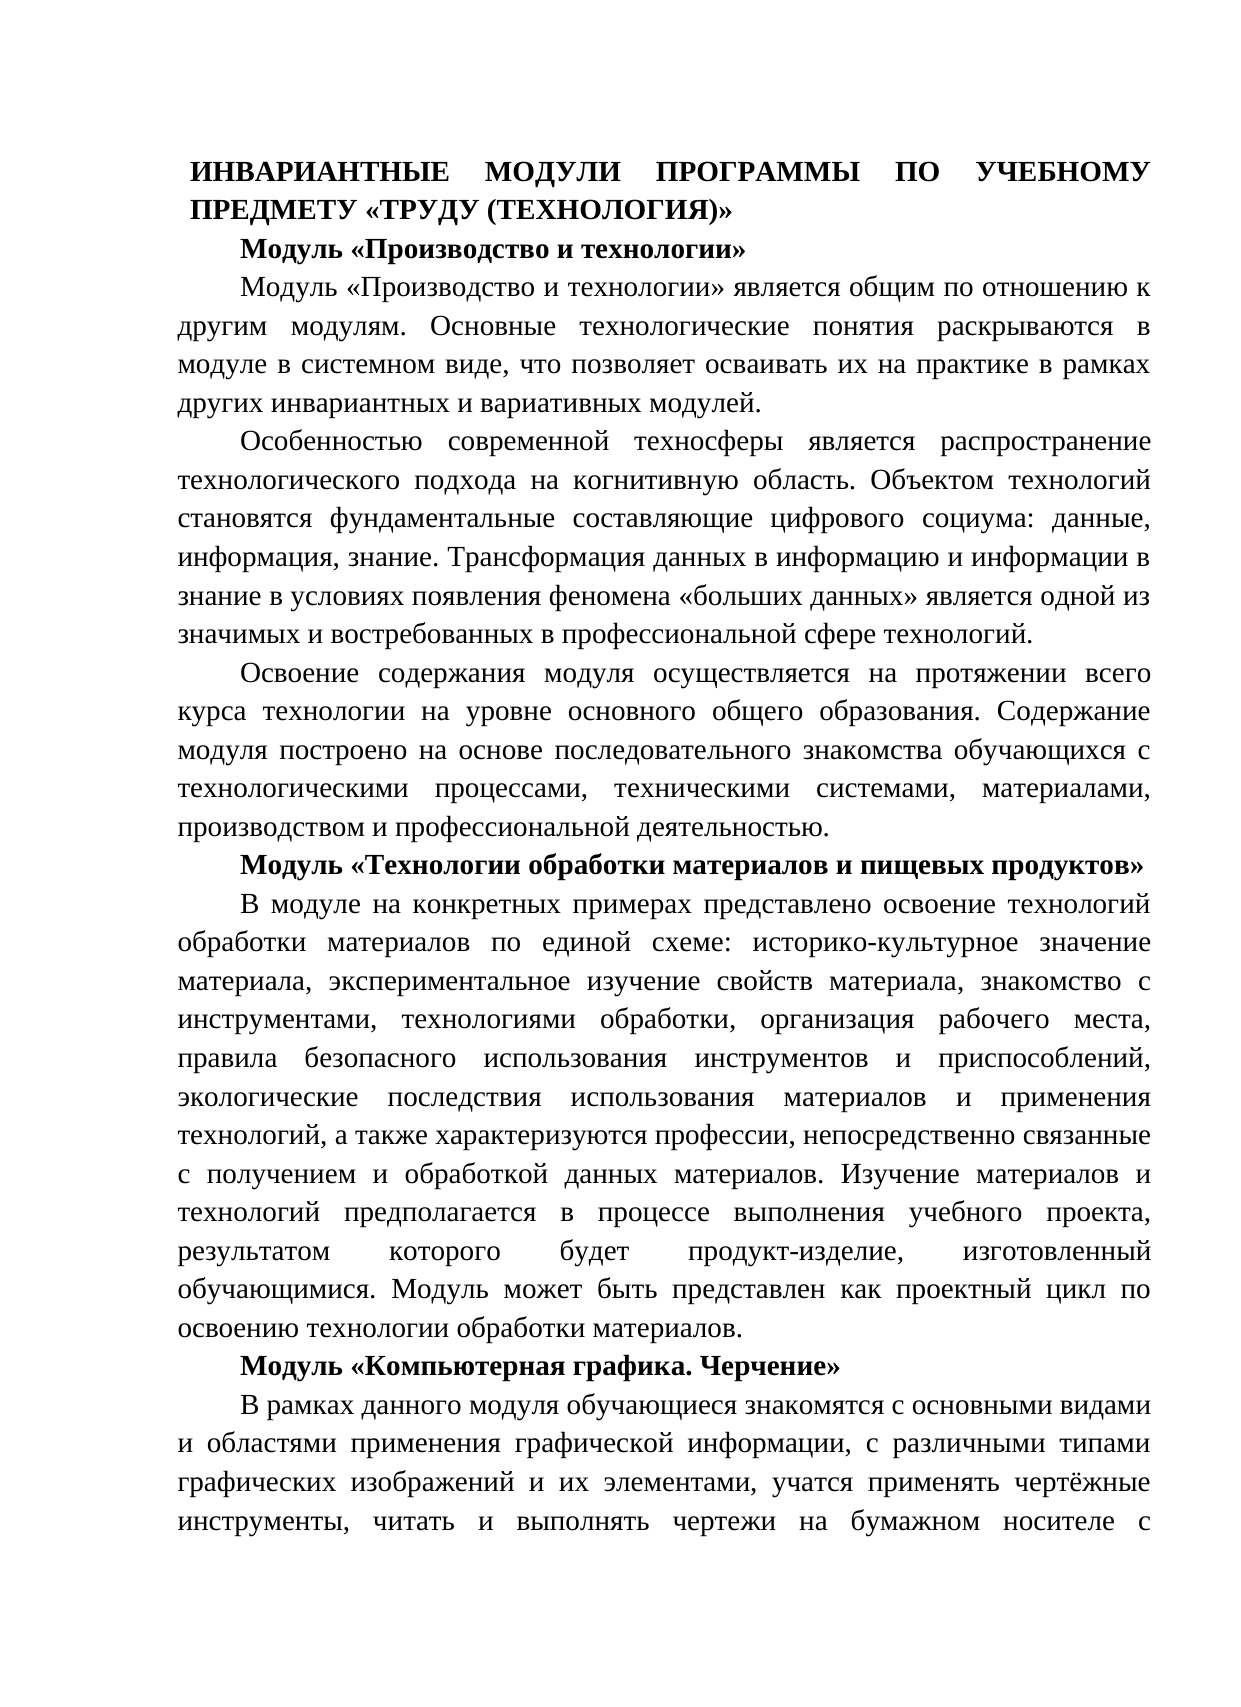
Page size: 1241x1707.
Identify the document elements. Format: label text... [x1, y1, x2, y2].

text Модуль «Технологии обработки материалов и пищевых продуктов» [177, 847, 1152, 881]
text ИНВАРИАНТНЫЕ МОДУЛИ ПРОГРАММЫ ПО УЧЕБНОМУ ПРЕДМЕТУ «ТРУДУ (ТЕХНОЛОГИЯ)» [190, 154, 1152, 226]
text Особенностью современной техносферы является распространение технологического подхода на когнитивную область. Объектом технологий становятся фундаментальные составляющие цифрового социума: данные, информация, знание. Трансформация данных в информацию и информации в знание в условиях появления феномена «больших данных» является одной из значимых и востребованных в профессиональной сфере технологий. [177, 423, 1152, 650]
text Модуль «Производство и технологии» [177, 231, 1152, 264]
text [177, 1387, 1152, 1536]
text Модуль «Компьютерная графика. Черчение» [177, 1348, 1152, 1382]
text Освоение содержания модуля осуществляется на протяжении всего курса технологии на уровне основного общего образования. Содержание модуля построено на основе последовательного знакомства обучающихся с технологическими процессами, техническими системами, материалами, производством и профессиональной деятельностью. [177, 655, 1152, 842]
text Модуль «Производство и технологии» является общим по отношению к другим модулям. Основные технологические понятия раскрываются в модуле в системном виде, что позволяет осваивать их на практике в рамках других инвариантных и вариативных модулей. [177, 269, 1152, 418]
text В модуле на конкретных примерах представлено освоение технологий обработки материалов по единой схеме: историко-культурное значение материала, экспериментальное изучение свойств материала, знакомство с инструментами, технологиями обработки, организация рабочего места, правила безопасного использования инструментов и приспособлений, экологические последствия использования материалов и применения технологий, а также характеризуются профессии, непосредственно связанные с получением и обработкой данных материалов. Изучение материалов и технологий предполагается в процессе выполнения учебного проекта, результатом которого будет продукт-изделие, изготовленный обучающимися. Модуль может быть представлен как проектный цикл по освоению технологии обработки материалов. [177, 886, 1152, 1343]
